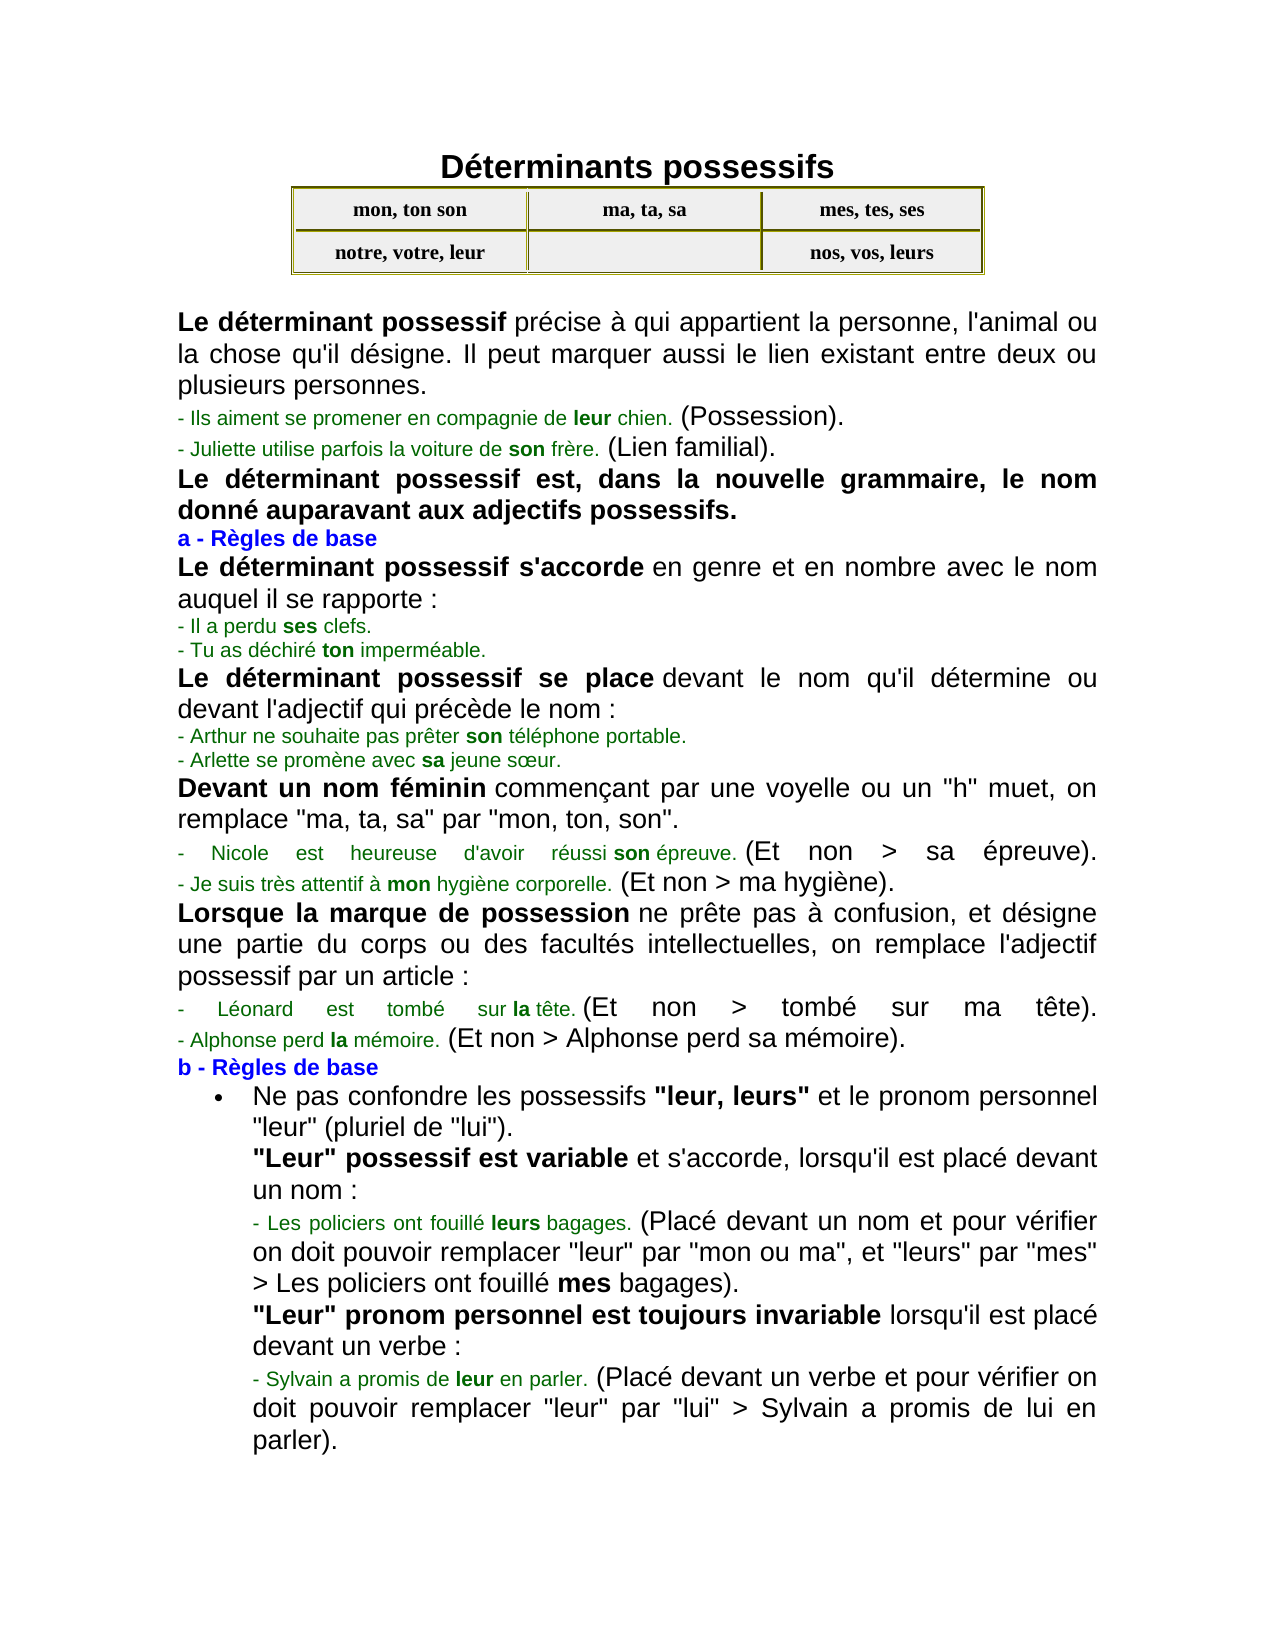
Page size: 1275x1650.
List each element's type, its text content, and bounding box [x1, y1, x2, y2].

text - Les policiers ont fouillé leurs bagages. (Placé devant un nom et pour vérifier on doit pouvoir remplacer "leur" par "mon ou ma", et "leurs" par "mes" > Les policiers ont fouillé mes bagages). [252, 1205, 1098, 1299]
table_cell [528, 232, 761, 272]
table_header mes, tes, ses [761, 189, 981, 229]
text - Arlette se promène avec sa jeune sœur. [177, 748, 1098, 772]
text - Juliette utilise parfois la voiture de son frère. (Lien familial). [177, 431, 1098, 463]
table_header mon, ton son [294, 189, 528, 229]
text Le déterminant possessif est, dans la nouvelle grammaire, le nom donné auparavant aux adjectifs possessifs. [177, 463, 1098, 525]
text - Il a perdu ses clefs. [177, 614, 1098, 638]
text Le déterminant possessif s'accorde en genre et en nombre avec le nom auquel il se rapporte : [177, 551, 1098, 614]
text "Leur" possessif est variable et s'accorde, lorsqu'il est placé devant un nom : [252, 1142, 1098, 1205]
text b - Règles de base [177, 1053, 1098, 1080]
text - Nicole est heureuse d'avoir réussi son épreuve. (Et non > sa épreuve). - Je suis très attentif à mon hygiène corporelle. (Et non > ma hygiène). [177, 835, 1098, 897]
text a - Règles de base [177, 525, 1098, 551]
text - Sylvain a promis de leur en parler. (Placé devant un verbe et pour vérifier on doit pouvoir remplacer "leur" par "lui" > Sylvain a promis de lui en parler). [252, 1361, 1098, 1483]
text - Léonard est tombé sur la tête. (Et non > tombé sur ma tête). - Alphonse perd la mémoire. (Et non > Alphonse perd sa mémoire). [177, 991, 1098, 1053]
text Le déterminant possessif se place devant le nom qu'il détermine ou devant l'adjectif qui précède le nom : [177, 662, 1098, 724]
text Lorsque la marque de possession ne prête pas à confusion, et désigne une partie du corps ou des facultés intellectuelles, on remplace l'adjectif possessif par un article : [177, 897, 1098, 991]
text "Leur" pronom personnel est toujours invariable lorsqu'il est placé devant un verbe : [252, 1299, 1098, 1361]
text - Arthur ne souhaite pas prêter son téléphone portable. [177, 724, 1098, 748]
text - Tu as déchiré ton imperméable. [177, 638, 1098, 662]
text Déterminants possessifs [177, 148, 1098, 186]
list Ne pas confondre les possessifs "leur, leurs" et le pronom personnel "leur" (pluriel de "lui"). [215, 1080, 1098, 1142]
text Le déterminant possessif précise à qui appartient la personne, l'animal ou la chose qu'il désigne. Il peut marquer aussi le lien existant entre deux ou plusieurs personnes. [177, 275, 1098, 400]
text - Ils aiment se promener en compagnie de leur chien. (Possession). [177, 400, 1098, 431]
text Devant un nom féminin commençant par une voyelle ou un "h" muet, on remplace "ma, ta, sa" par "mon, ton, son". [177, 772, 1098, 835]
table_cell nos, vos, leurs [761, 229, 981, 272]
table_cell notre, votre, leur [294, 229, 528, 272]
table_header ma, ta, sa [528, 189, 761, 229]
